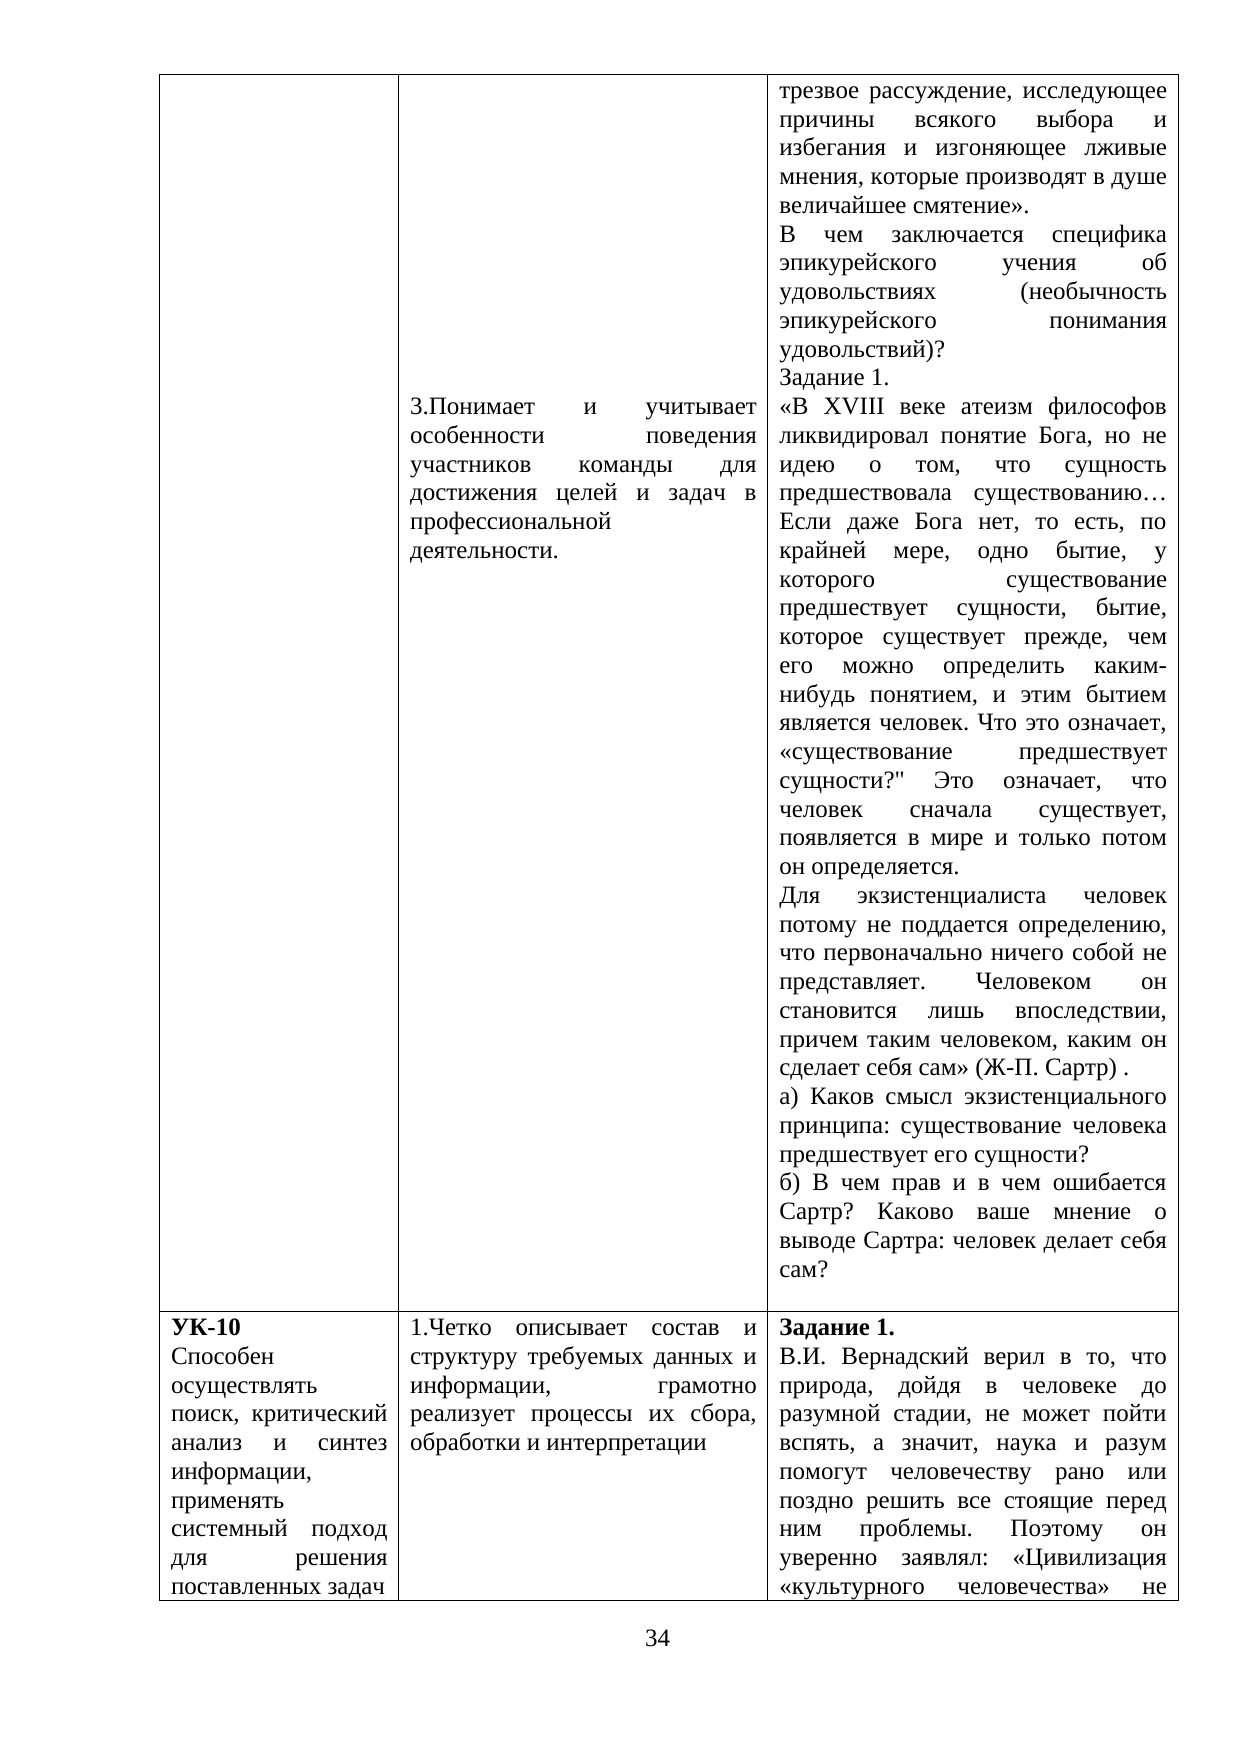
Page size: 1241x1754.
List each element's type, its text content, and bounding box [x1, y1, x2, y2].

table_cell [160, 1312, 398, 1600]
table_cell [768, 75, 1178, 1311]
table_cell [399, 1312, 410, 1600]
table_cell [768, 1312, 1178, 1600]
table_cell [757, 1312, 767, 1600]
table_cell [160, 75, 398, 1311]
